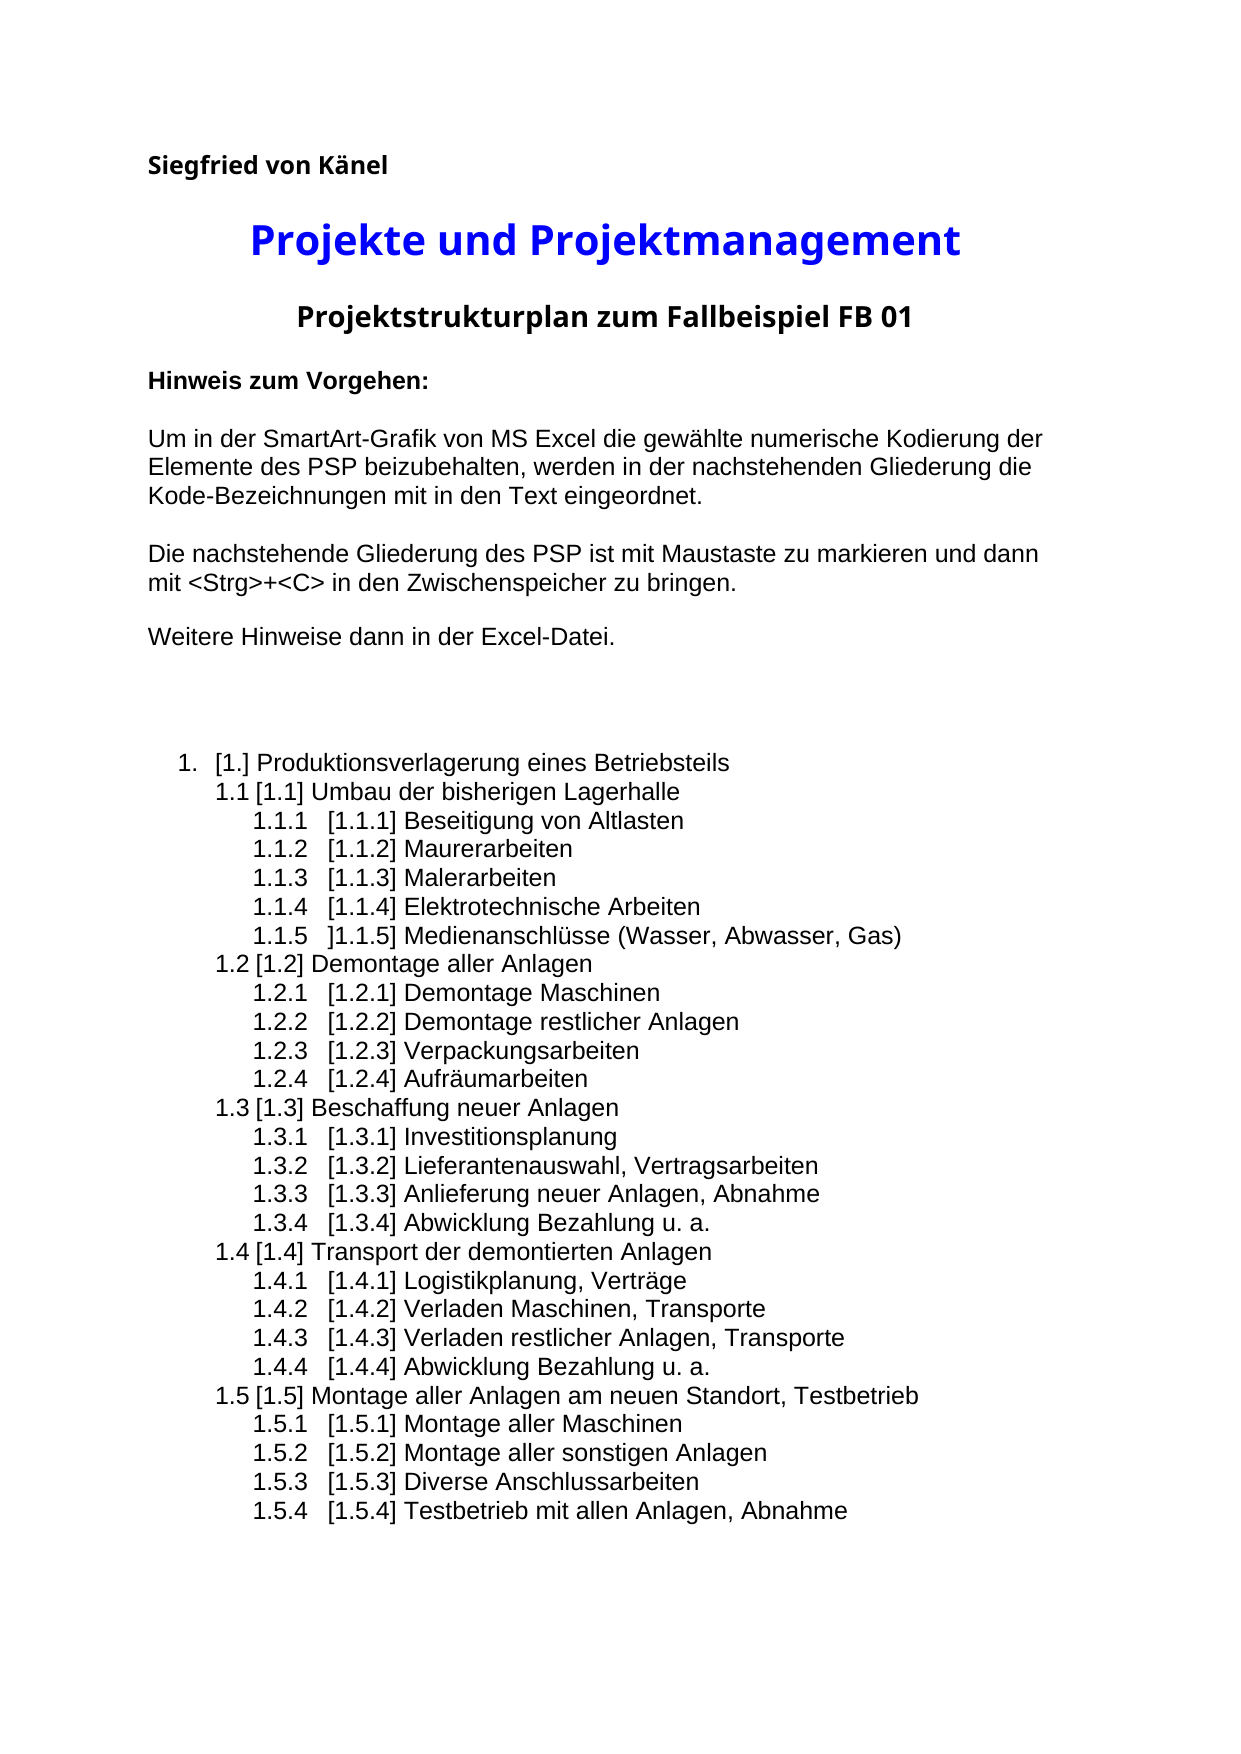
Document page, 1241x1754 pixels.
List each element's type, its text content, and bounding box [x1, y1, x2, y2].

text Um in der SmartArt-Grafik von MS Excel die gewählte numerische Kodierung der Elemente des PSP beizubehalten, werden in der nachstehenden Gliederung die Kode-Bezeichnungen mit in den Text eingeordnet. [148, 423, 1063, 510]
list [1.] Produktionsverlagerung eines Betriebsteils [177, 748, 1063, 777]
list [1.1.1] Beseitigung von Altlasten [252, 806, 1063, 834]
list [1.2.2] Demontage restlicher Anlagen [252, 1007, 1063, 1036]
list [1.4] Transport der demontierten Anlagen [215, 1237, 1063, 1266]
list [1.1.2] Maurerarbeiten [252, 834, 1063, 863]
text Hinweis zum Vorgehen: [148, 366, 1063, 394]
list [1.4.1] Logistikplanung, Verträge [252, 1266, 1063, 1294]
list [1.2] Demontage aller Anlagen [215, 949, 1063, 978]
list [1.1.4] Elektrotechnische Arbeiten [252, 892, 1063, 921]
list [1.4.4] Abwicklung Bezahlung u. a. [252, 1352, 1063, 1381]
list [1.3.4] Abwicklung Bezahlung u. a. [252, 1208, 1063, 1237]
list [1.3] Beschaffung neuer Anlagen [215, 1093, 1063, 1122]
list [1.5] Montage aller Anlagen am neuen Standort, Testbetrieb [215, 1381, 1063, 1409]
list [1.5.2] Montage aller sonstigen Anlagen [252, 1438, 1063, 1467]
list [1.3.3] Anlieferung neuer Anlagen, Abnahme [252, 1179, 1063, 1208]
list [1.1] Umbau der bisherigen Lagerhalle [215, 777, 1063, 806]
list ]1.1.5] Medienanschlüsse (Wasser, Abwasser, Gas) [252, 921, 1063, 949]
text Projektstrukturplan zum Fallbeispiel FB 01 [148, 297, 1063, 336]
list [1.3.2] Lieferantenauswahl, Vertragsarbeiten [252, 1151, 1063, 1179]
list [1.1.3] Malerarbeiten [252, 863, 1063, 892]
text Weitere Hinweise dann in der Excel-Datei. [148, 621, 1063, 650]
list [1.2.3] Verpackungsarbeiten [252, 1036, 1063, 1064]
text Siegfried von Känel [148, 148, 1063, 182]
list [1.4.3] Verladen restlicher Anlagen, Transporte [252, 1323, 1063, 1352]
list [1.5.4] Testbetrieb mit allen Anlagen, Abnahme [252, 1496, 1063, 1524]
list [1.5.3] Diverse Anschlussarbeiten [252, 1467, 1063, 1496]
list [1.2.4] Aufräumarbeiten [252, 1064, 1063, 1093]
list [1.3.1] Investitionsplanung [252, 1122, 1063, 1151]
list [1.2.1] Demontage Maschinen [252, 978, 1063, 1007]
text Projekte und Projektmanagement [148, 211, 1063, 268]
list [1.4.2] Verladen Maschinen, Transporte [252, 1294, 1063, 1323]
list [1.5.1] Montage aller Maschinen [252, 1409, 1063, 1438]
text Die nachstehende Gliederung des PSP ist mit Maustaste zu markieren und dann mit <Strg>+<C> in den Zwischenspeicher zu bringen. [148, 539, 1063, 596]
